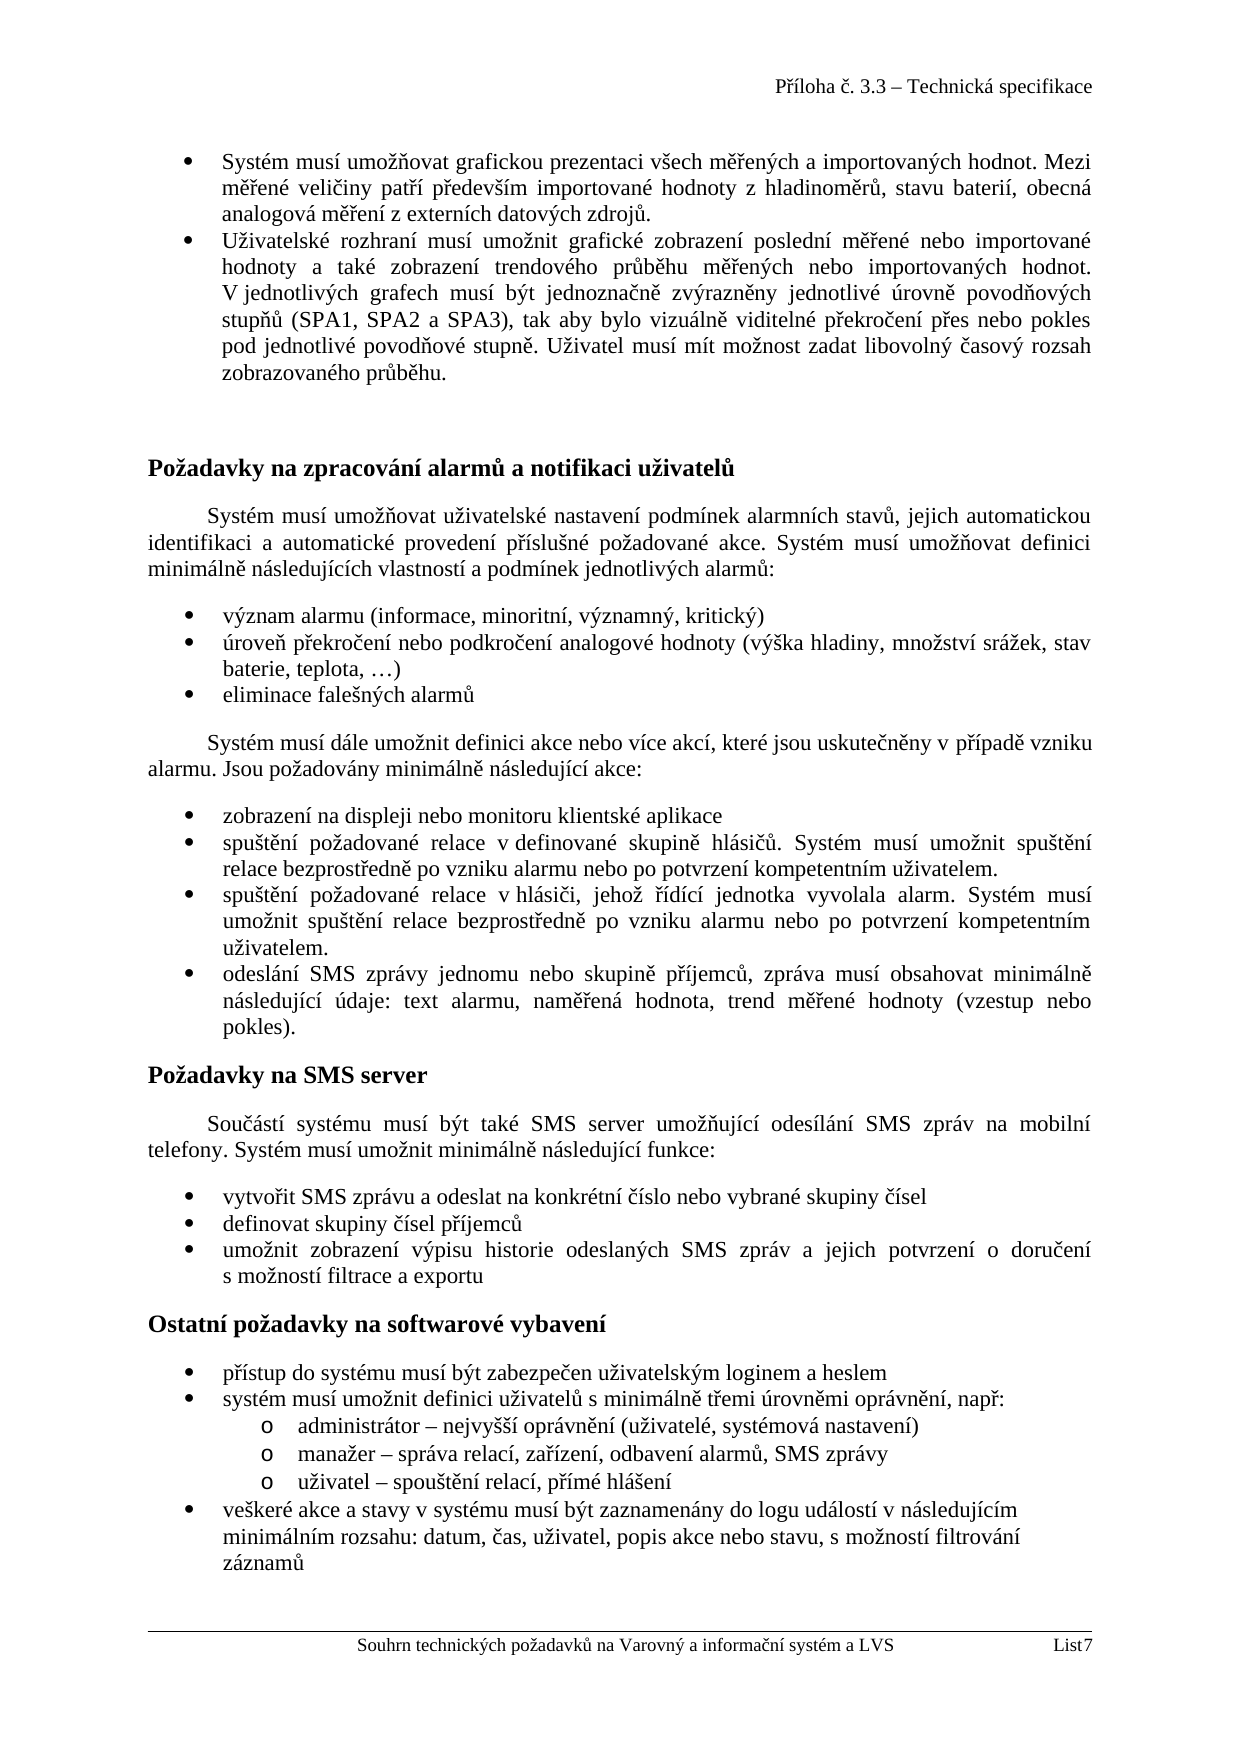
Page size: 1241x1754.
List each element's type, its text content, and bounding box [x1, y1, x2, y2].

list Uživatelské rozhraní musí umožnit grafické zobrazení poslední měřené nebo importované hodnoty a také zobrazení trendového průběhu měřených nebo importovaných hodnot. V jednotlivých grafech musí být jednoznačně zvýrazněny jednotlivé úrovně povodňových stupňů (SPA1, SPA2 a SPA3), tak aby bylo vizuálně viditelné překročení přes nebo pokles pod jednotlivé povodňové stupně. Uživatel musí mít možnost zadat libovolný časový rozsah zobrazovaného průběhu. [184, 227, 1092, 385]
list zobrazení na displeji nebo monitoru klientské aplikace [185, 802, 1092, 828]
list vytvořit SMS zprávu a odeslat na konkrétní číslo nebo vybrané skupiny čísel [185, 1183, 1092, 1210]
list manažer – správa relací, zařízení, odbavení alarmů, SMS zprávy [260, 1440, 1092, 1468]
list význam alarmu (informace, minoritní, významný, kritický) [185, 602, 1092, 629]
list systém musí umožnit definici uživatelů s minimálně třemi úrovněmi oprávnění, např: [185, 1386, 1092, 1412]
list Systém musí umožňovat grafickou prezentaci všech měřených a importovaných hodnot. Mezi měřené veličiny patří především importované hodnoty z hladinoměrů, stavu baterií, obecná analogová měření z externích datových zdrojů. [184, 148, 1092, 227]
list eliminace falešných alarmů [185, 681, 1092, 708]
list přístup do systému musí být zabezpečen uživatelským loginem a heslem [185, 1359, 1092, 1386]
list definovat skupiny čísel příjemců [185, 1210, 1092, 1236]
text Požadavky na zpracování alarmů a notifikaci uživatelů [148, 453, 1092, 482]
list úroveň překročení nebo podkročení analogové hodnoty (výška hladiny, množství srážek, stav baterie, teplota, …) [185, 629, 1092, 681]
list umožnit zobrazení výpisu historie odeslaných SMS zpráv a jejich potvrzení o doručení s možností filtrace a exportu [185, 1236, 1092, 1289]
text Systém musí dále umožnit definici akce nebo více akcí, které jsou uskutečněny v případě vzniku alarmu. Jsou požadovány minimálně následující akce: [148, 729, 1092, 781]
text Požadavky na SMS server [148, 1060, 1092, 1089]
list uživatel – spouštění relací, přímé hlášení [260, 1468, 1092, 1497]
list spuštění požadované relace v definované skupině hlásičů. Systém musí umožnit spuštění relace bezprostředně po vzniku alarmu nebo po potvrzení kompetentním uživatelem. [185, 828, 1092, 881]
text Součástí systému musí být také SMS server umožňující odesílání SMS zpráv na mobilní telefony. Systém musí umožnit minimálně následující funkce: [148, 1110, 1092, 1162]
list odeslání SMS zprávy jednomu nebo skupině příjemců, zpráva musí obsahovat minimálně následující údaje: text alarmu, naměřená hodnota, trend měřené hodnoty (vzestup nebo pokles). [185, 960, 1092, 1039]
list spuštění požadované relace v hlásiči, jehož řídící jednotka vyvolala alarm. Systém musí umožnit spuštění relace bezprostředně po vzniku alarmu nebo po potvrzení kompetentním uživatelem. [185, 881, 1092, 960]
list veškeré akce a stavy v systému musí být zaznamenány do logu událostí v následujícím minimálním rozsahu: datum, čas, uživatel, popis akce nebo stavu, s možností filtrování záznamů [185, 1497, 1092, 1576]
list administrátor – nejvyšší oprávnění (uživatelé, systémová nastavení) [260, 1412, 1092, 1440]
text Ostatní požadavky na softwarové vybavení [148, 1309, 1092, 1338]
text Systém musí umožňovat uživatelské nastavení podmínek alarmních stavů, jejich automatickou identifikaci a automatické provedení příslušné požadované akce. Systém musí umožňovat definici minimálně následujících vlastností a podmínek jednotlivých alarmů: [148, 502, 1092, 582]
